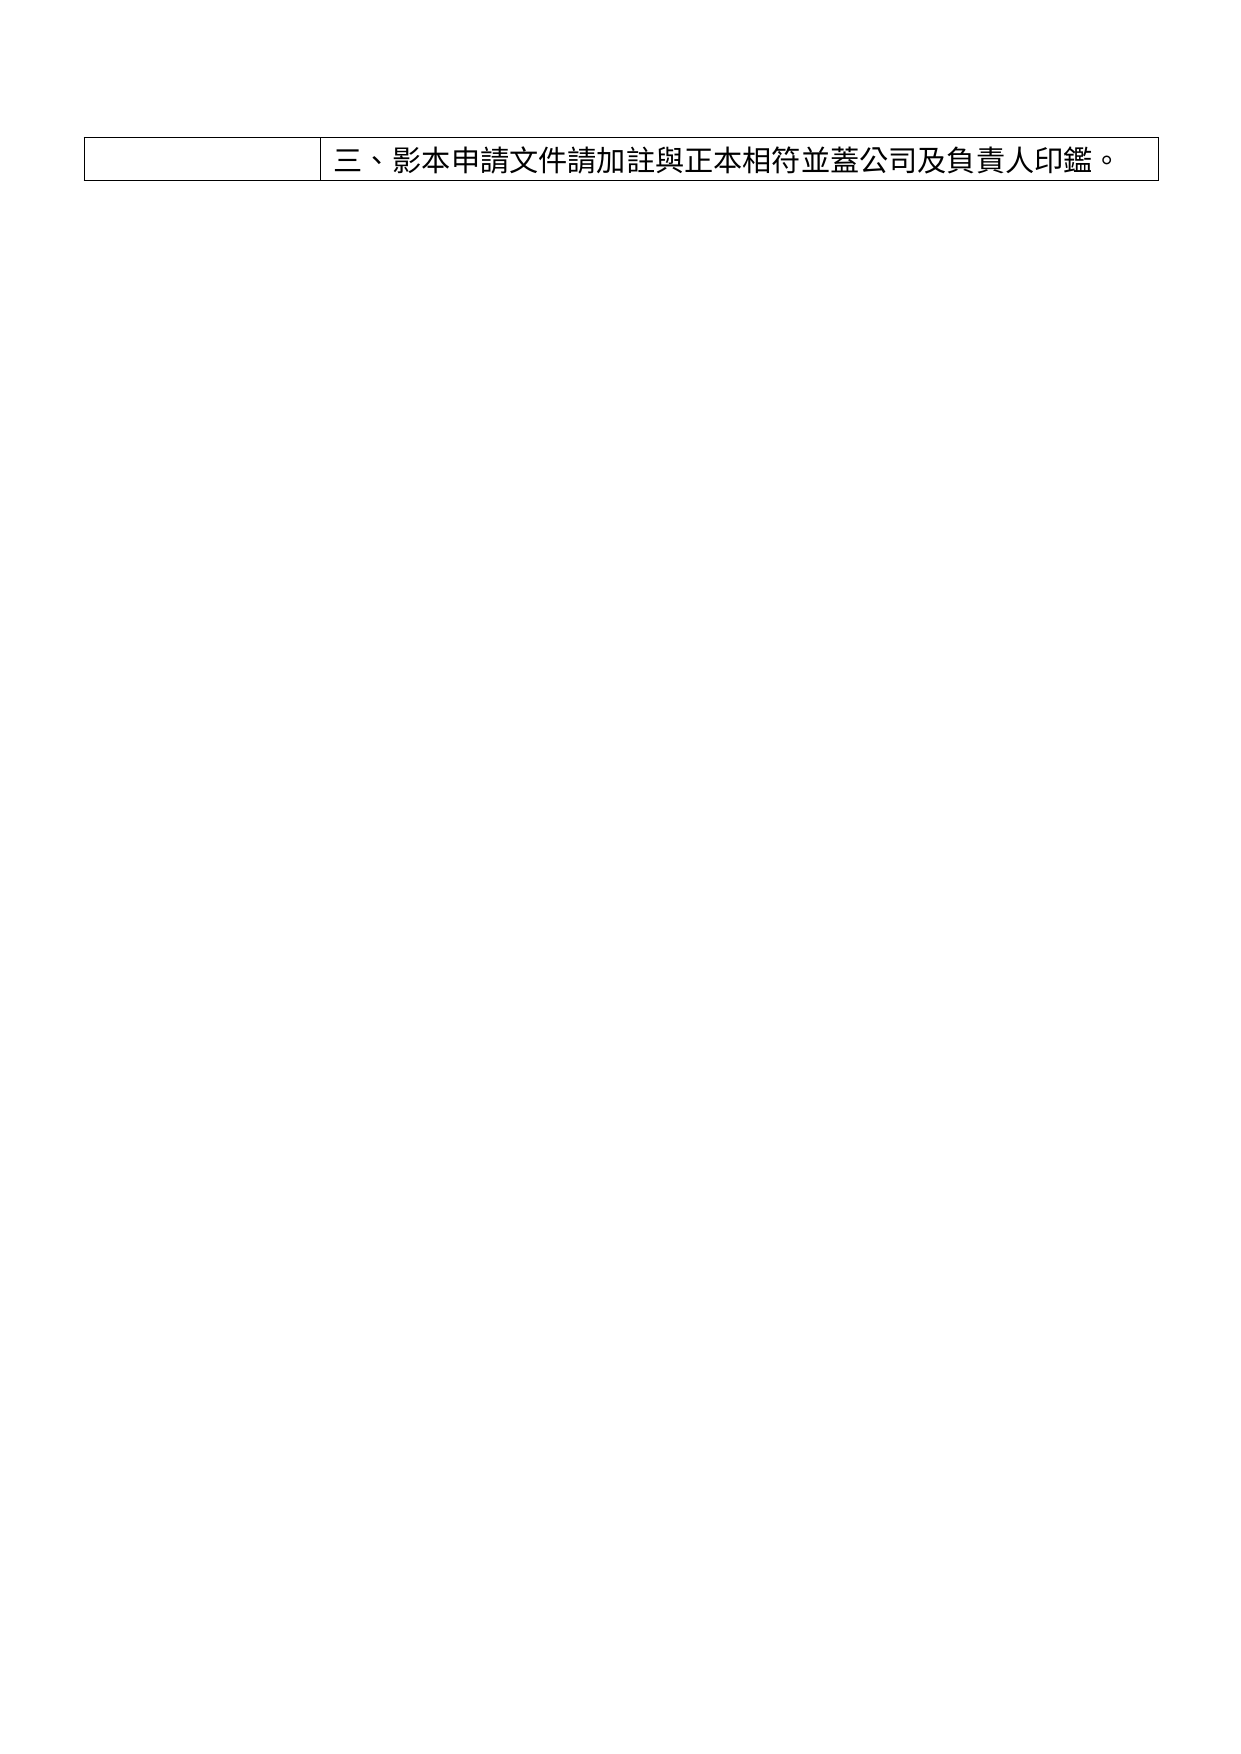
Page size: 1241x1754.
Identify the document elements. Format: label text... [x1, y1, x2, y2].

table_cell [321, 138, 1158, 180]
table_cell 注意事項 [85, 138, 320, 180]
